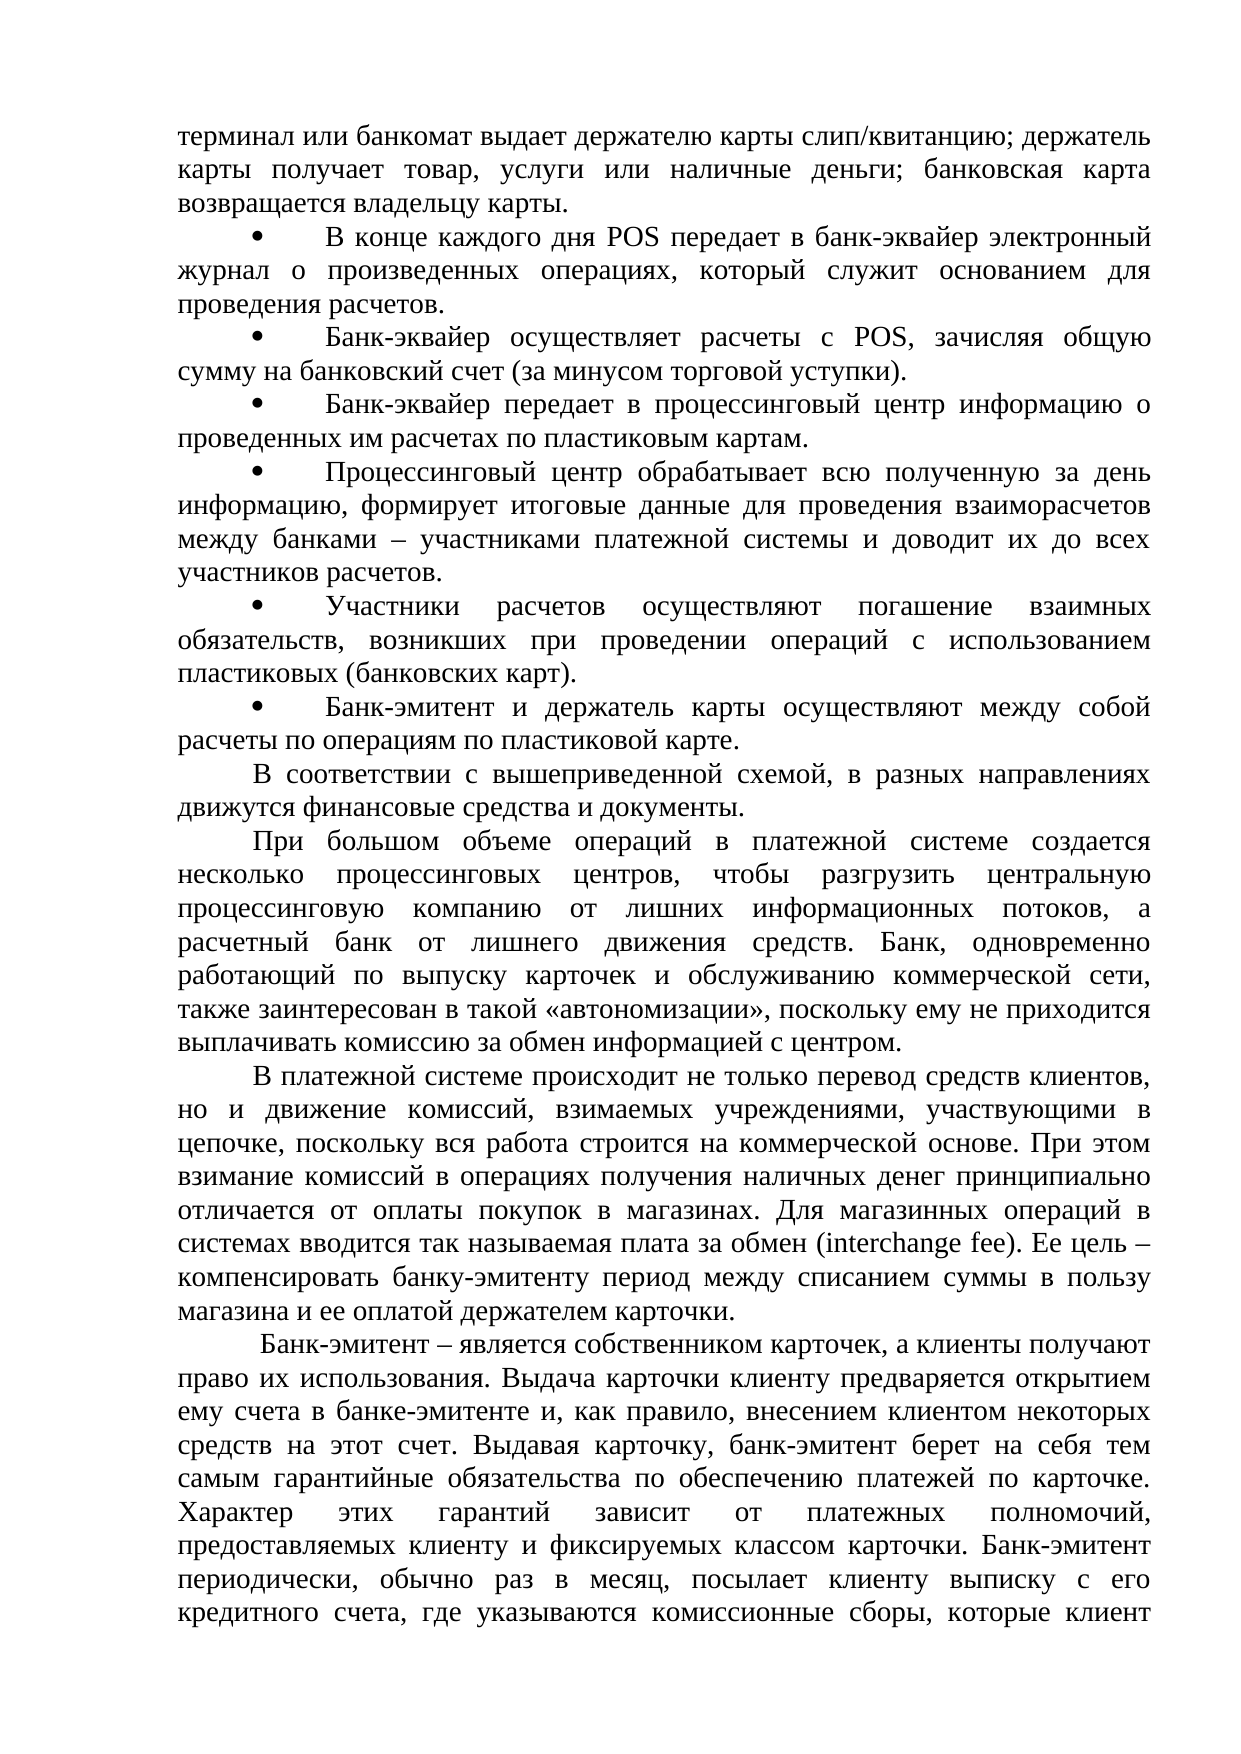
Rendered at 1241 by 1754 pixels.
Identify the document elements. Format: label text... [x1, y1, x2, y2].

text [177, 1326, 1152, 1628]
text При большом объеме операций в платежной системе создается несколько процессинговых центров, чтобы разгрузить центральную процессинговую компанию от лишних информационных потоков, а расчетный банк от лишнего движения средств. Банк, одновременно работающий по выпуску карточек и обслуживанию коммерческой сети, также заинтересован в такой «автономизации», поскольку ему не приходится выплачивать комиссию за обмен информацией с центром. [177, 823, 1152, 1058]
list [177, 118, 1152, 219]
list Процессинговый центр обрабатывает всю полученную за день информацию, формирует итоговые данные для проведения взаиморасчетов между банками – участниками платежной системы и доводит их до всех участников расчетов. [177, 454, 1152, 588]
text В платежной системе происходит не только перевод средств клиентов, но и движение комиссий, взимаемых учреждениями, участвующими в цепочке, поскольку вся работа строится на коммерческой основе. При этом взимание комиссий в операциях получения наличных денег принципиально отличается от оплаты покупок в магазинах. Для магазинных операций в системах вводится так называемая плата за обмен (interchange fee). Ее цель – компенсировать банку-эмитенту период между списанием суммы в пользу магазина и ее оплатой держателем карточки. [177, 1058, 1152, 1326]
list В конце каждого дня POS передает в банк-эквайер электронный журнал о произведенных операциях, который служит основанием для проведения расчетов. [177, 219, 1152, 319]
list Банк-эмитент и держатель карты осуществляют между собой расчеты по операциям по пластиковой карте. [177, 689, 1152, 756]
text В соответствии с вышеприведенной схемой, в разных направлениях движутся финансовые средства и документы. [177, 756, 1152, 823]
list Банк-эквайер осуществляет расчеты с POS, зачисляя общую сумму на банковский счет (за минусом торговой уступки). [177, 319, 1152, 387]
list Участники расчетов осуществляют погашение взаимных обязательств, возникших при проведении операций с использованием пластиковых (банковских карт). [177, 588, 1152, 689]
list Банк-эквайер передает в процессинговый центр информацию о проведенных им расчетах по пластиковым картам. [177, 387, 1152, 454]
